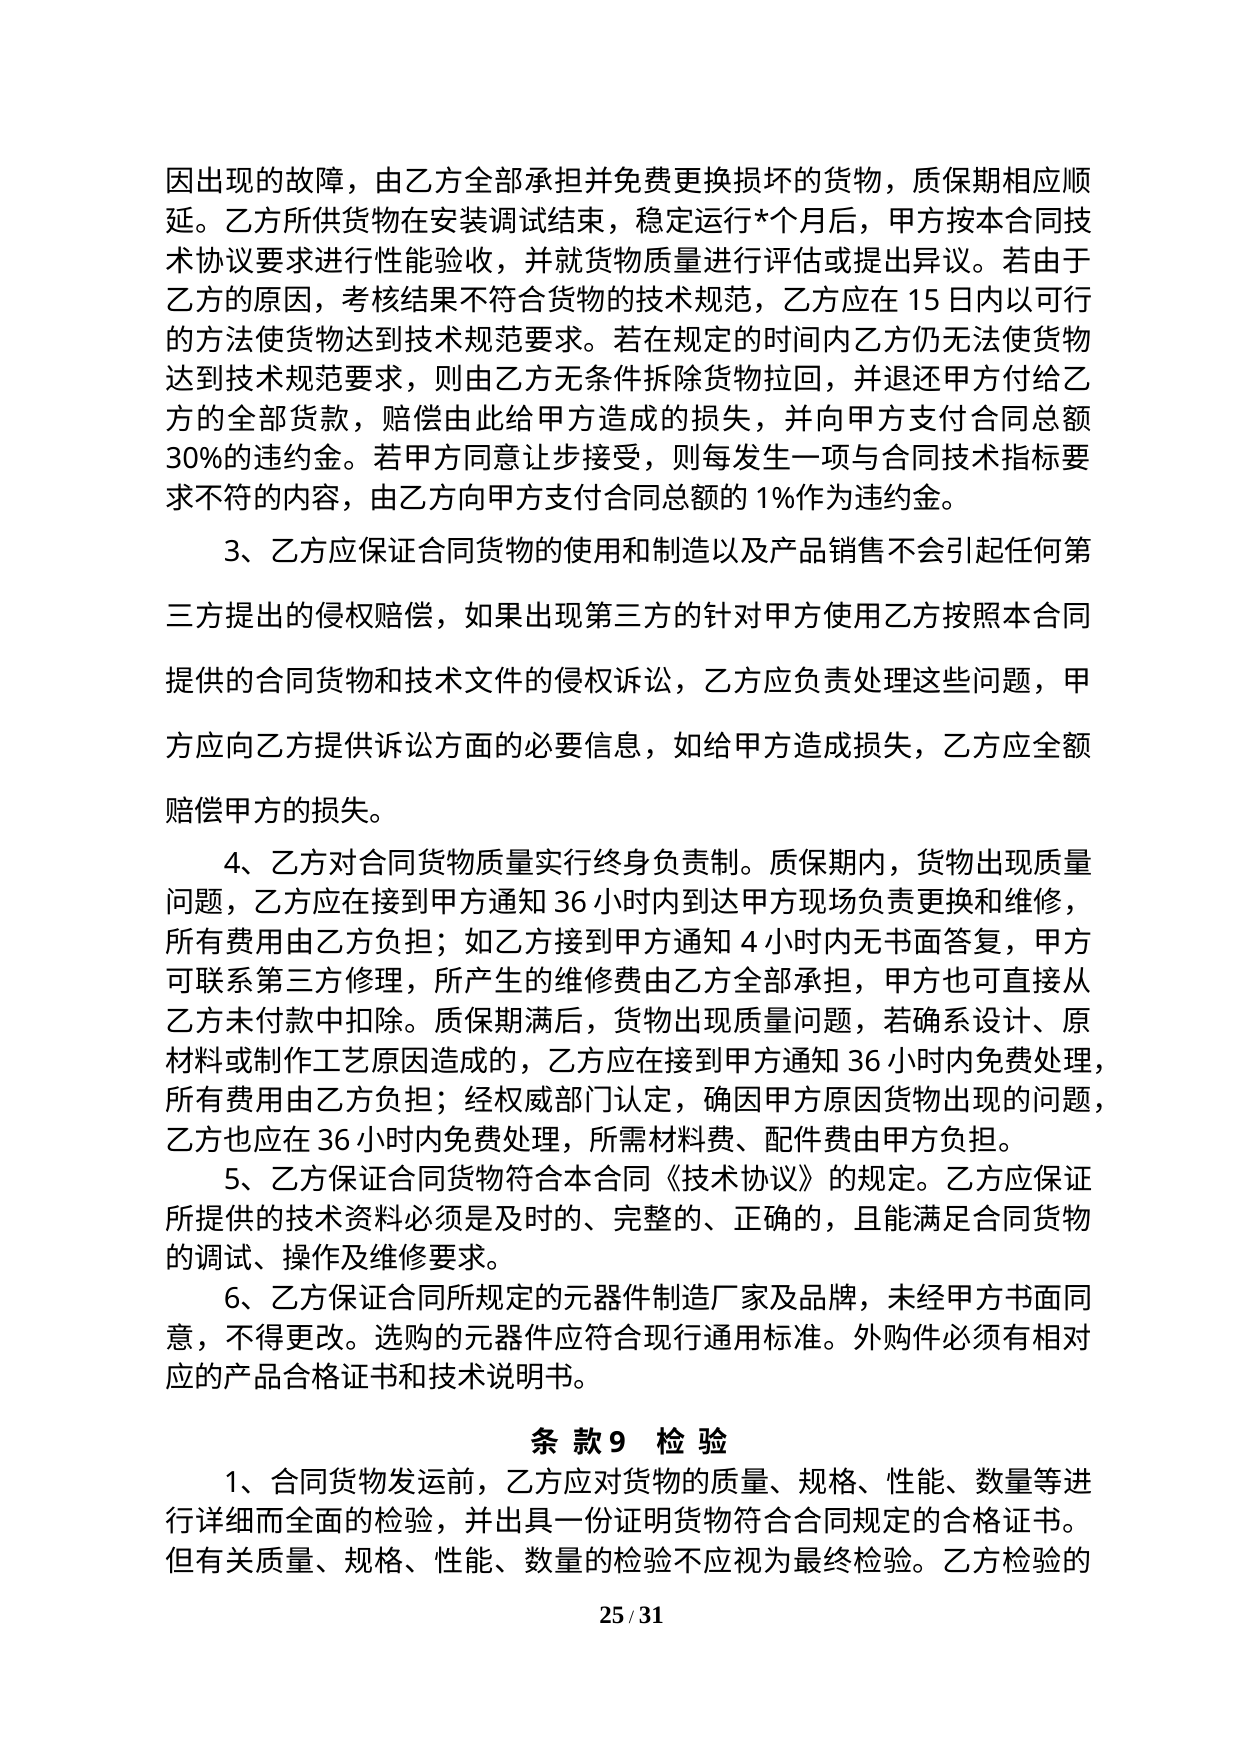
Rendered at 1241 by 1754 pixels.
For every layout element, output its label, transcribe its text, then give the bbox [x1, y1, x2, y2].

text 6、乙方保证合同所规定的元器件制造厂家及品牌，未经甲方书面同意，不得更改。选购的元器件应符合现行通用标准。外购件必须有相对应的产品合格证书和技术说明书。 [165, 1277, 1093, 1396]
text 5、乙方保证合同货物符合本合同《技术协议》的规定。乙方应保证所提供的技术资料必须是及时的、完整的、正确的，且能满足合同货物的调试、操作及维修要求。 [165, 1158, 1093, 1277]
text 4、乙方对合同货物质量实行终身负责制。质保期内，货物出现质量问题，乙方应在接到甲方通知36小时内到达甲方现场负责更换和维修，所有费用由乙方负担；如乙方接到甲方通知4小时内无书面答复，甲方可联系第三方修理，所产生的维修费由乙方全部承担，甲方也可直接从乙方未付款中扣除。质保期满后，货物出现质量问题，若确系设计、原材料或制作工艺原因造成的，乙方应在接到甲方通知36小时内免费处理，所有费用由乙方负担；经权威部门认定，确因甲方原因货物出现的问题，乙方也应在36小时内免费处理，所需材料费、配件费由甲方负担。 [165, 841, 1093, 1158]
text 3、乙方应保证合同货物的使用和制造以及产品销售不会引起任何第三方提出的侵权赔偿，如果出现第三方的针对甲方使用乙方按照本合同提供的合同货物和技术文件的侵权诉讼，乙方应负责处理这些问题，甲方应向乙方提供诉讼方面的必要信息，如给甲方造成损失，乙方应全额赔偿甲方的损失。 [165, 516, 1093, 841]
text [165, 160, 1093, 516]
text 条 款 9 检 验 [165, 1421, 1093, 1460]
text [165, 1460, 1093, 1579]
